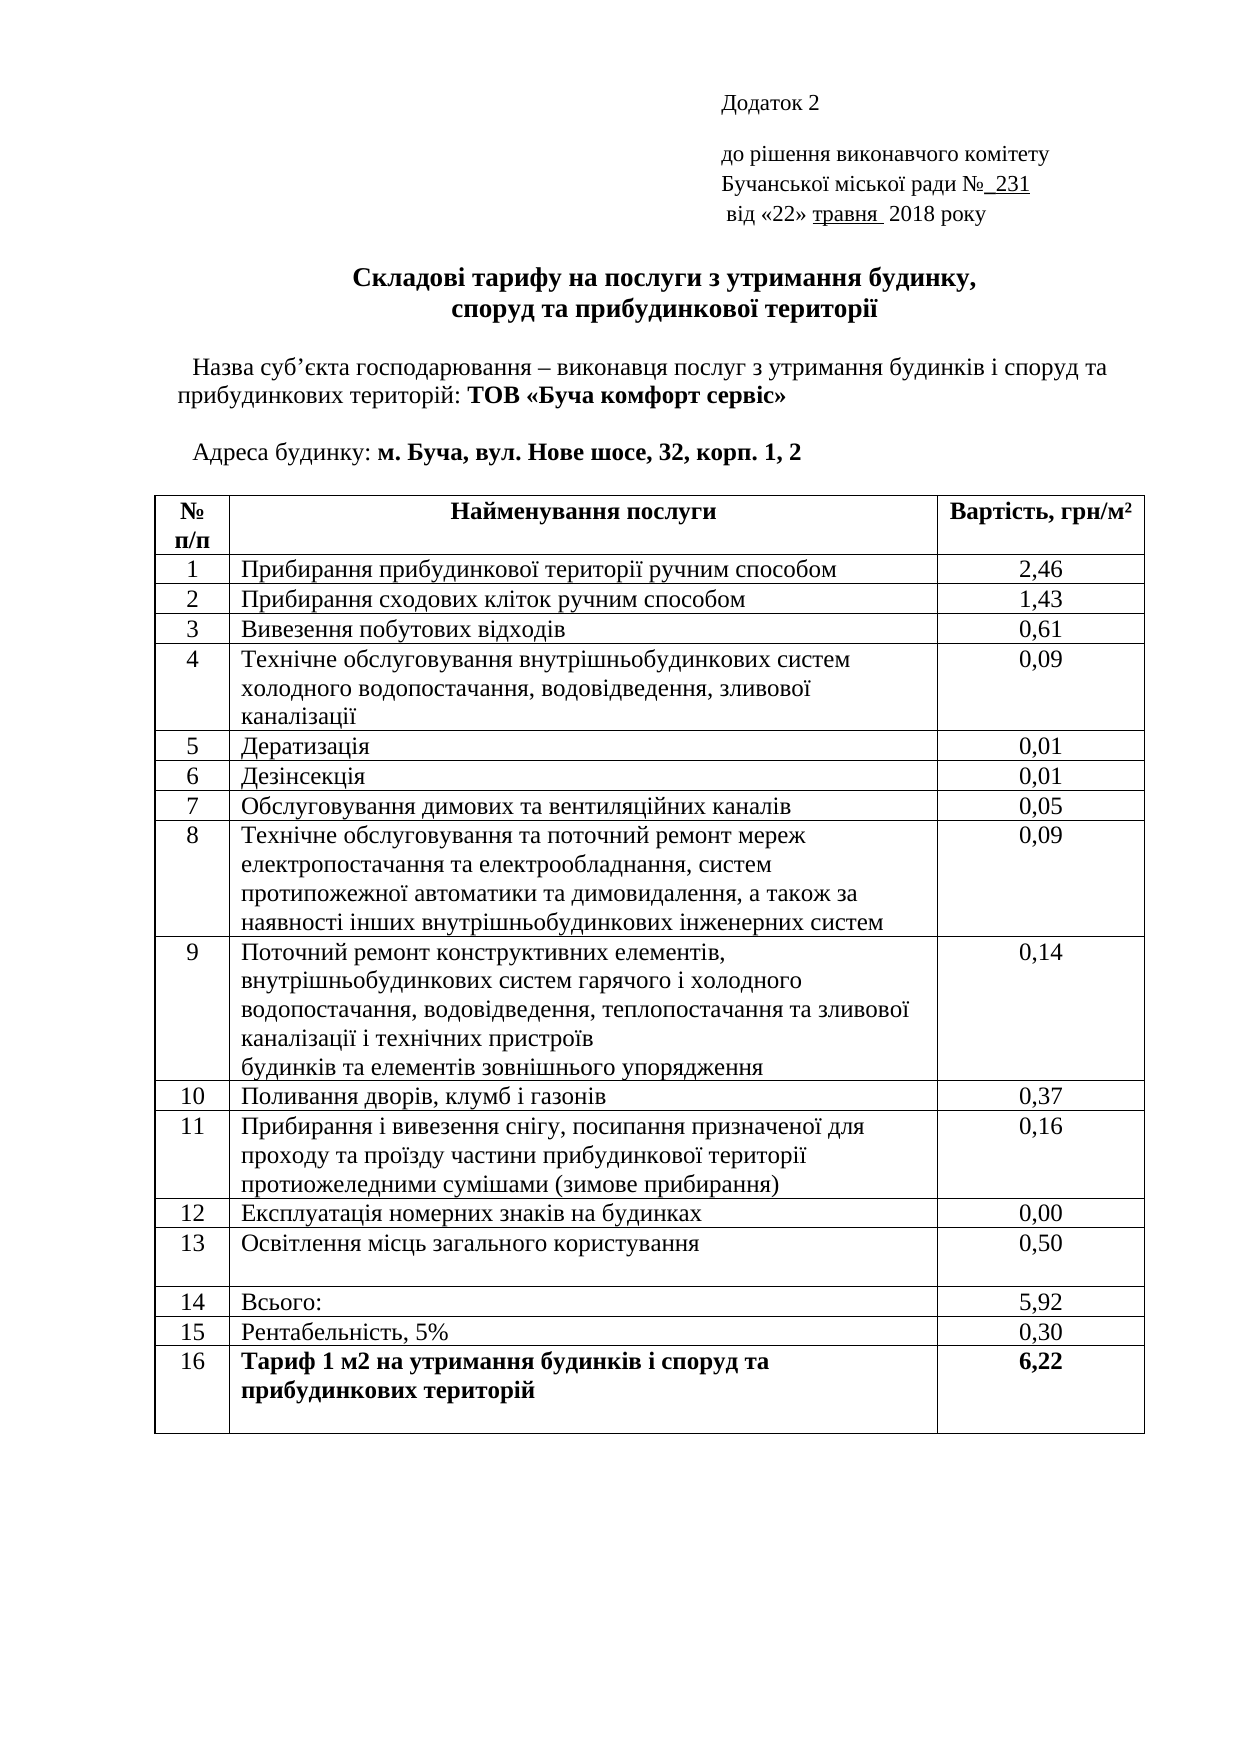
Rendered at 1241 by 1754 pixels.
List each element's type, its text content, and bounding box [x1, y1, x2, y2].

text споруд та прибудинкової території [177, 292, 1152, 323]
text від «22» травня 2018 року [721, 200, 1152, 226]
table_cell 1 [156, 555, 229, 583]
table_cell 0,14 [938, 937, 1144, 1080]
table_cell 3 [156, 614, 229, 643]
table_cell 6,22 [938, 1346, 1144, 1433]
table_cell 11 [156, 1111, 229, 1197]
table_cell Дератизація [230, 731, 937, 760]
table_cell 2 [156, 584, 229, 613]
table_cell 0,09 [938, 821, 1144, 936]
table_cell Прибирання прибудинкової території ручним способом [230, 555, 937, 583]
table_cell Вивезення побутових відходів [230, 614, 937, 643]
table_header Найменування послуги [230, 496, 937, 553]
text Складові тарифу на послуги з утримання будинку, [177, 261, 1152, 292]
table_cell 5 [156, 731, 229, 760]
table_cell 15 [156, 1317, 229, 1345]
text Назва суб’єкта господарювання – виконавця послуг з утримання будинків і споруд та прибудинкових територій: ТОВ «Буча комфорт сервіс» [177, 352, 1152, 409]
table_cell Технічне обслуговування внутрішньобудинкових систем холодного водопостачання, водовідведення, зливової каналізації [230, 644, 937, 730]
table_cell 9 [156, 937, 229, 1080]
table_cell 0,01 [938, 761, 1144, 790]
table_header № п/п [156, 496, 229, 553]
table_cell 1,43 [938, 584, 1144, 613]
table_cell 0,50 [938, 1228, 1144, 1286]
table_cell 0,16 [938, 1111, 1144, 1197]
table_cell 0,30 [938, 1317, 1144, 1345]
table_cell 0,37 [938, 1081, 1144, 1110]
table_cell Експлуатація номерних знаків на будинках [230, 1199, 937, 1227]
table_cell Поливання дворів, клумб і газонів [230, 1081, 937, 1110]
table_cell 4 [156, 644, 229, 730]
table_cell Поточний ремонт конструктивних елементів, внутрішньобудинкових систем гарячого і холодного водопостачання, водовідведення, теплопостачання та зливової каналізації і технічних пристроїв будинків та елементів зовнішнього упорядження [230, 937, 937, 1080]
text до рішення виконавчого комітету Бучанської міської ради №_231 [721, 140, 1152, 196]
text Додаток 2 [721, 89, 1152, 115]
table_cell 10 [156, 1081, 229, 1110]
table_cell 8 [156, 821, 229, 936]
table_cell Технічне обслуговування та поточний ремонт мереж електропостачання та електрообладнання, систем протипожежної автоматики та димовидалення, а також за наявності інших внутрішньобудинкових інженерних систем [230, 821, 937, 936]
table_cell 0,61 [938, 614, 1144, 643]
table_cell 6 [156, 761, 229, 790]
table_cell 14 [156, 1287, 229, 1316]
table_cell 0,09 [938, 644, 1144, 730]
table_cell 5,92 [938, 1287, 1144, 1316]
table_cell 7 [156, 791, 229, 819]
table_cell 0,05 [938, 791, 1144, 819]
table_cell 12 [156, 1199, 229, 1227]
table_cell 2,46 [938, 555, 1144, 583]
table_cell Рентабельність, 5% [230, 1317, 937, 1345]
table_cell 13 [156, 1228, 229, 1286]
table_cell Тариф 1 м2 на утримання будинків і споруд та прибудинкових територій [230, 1346, 937, 1433]
table_cell 16 [156, 1346, 229, 1433]
table_cell Обслуговування димових та вентиляційних каналів [230, 791, 937, 819]
table_cell Всього: [230, 1287, 937, 1316]
text Адреса будинку: м. Буча, вул. Нове шосе, 32, корп. 1, 2 [177, 437, 1152, 466]
table_cell Прибирання і вивезення снігу, посипання призначеної для проходу та проїзду частини прибудинкової території протиожеледними сумішами (зимове прибирання) [230, 1111, 937, 1197]
table_header Вартість, грн/м² [938, 496, 1144, 553]
table_cell 0,00 [938, 1199, 1144, 1227]
table_cell 0,01 [938, 731, 1144, 760]
table_cell Прибирання сходових кліток ручним способом [230, 584, 937, 613]
table_cell Освітлення місць загального користування [230, 1228, 937, 1286]
table_cell Дезінсекція [230, 761, 937, 790]
